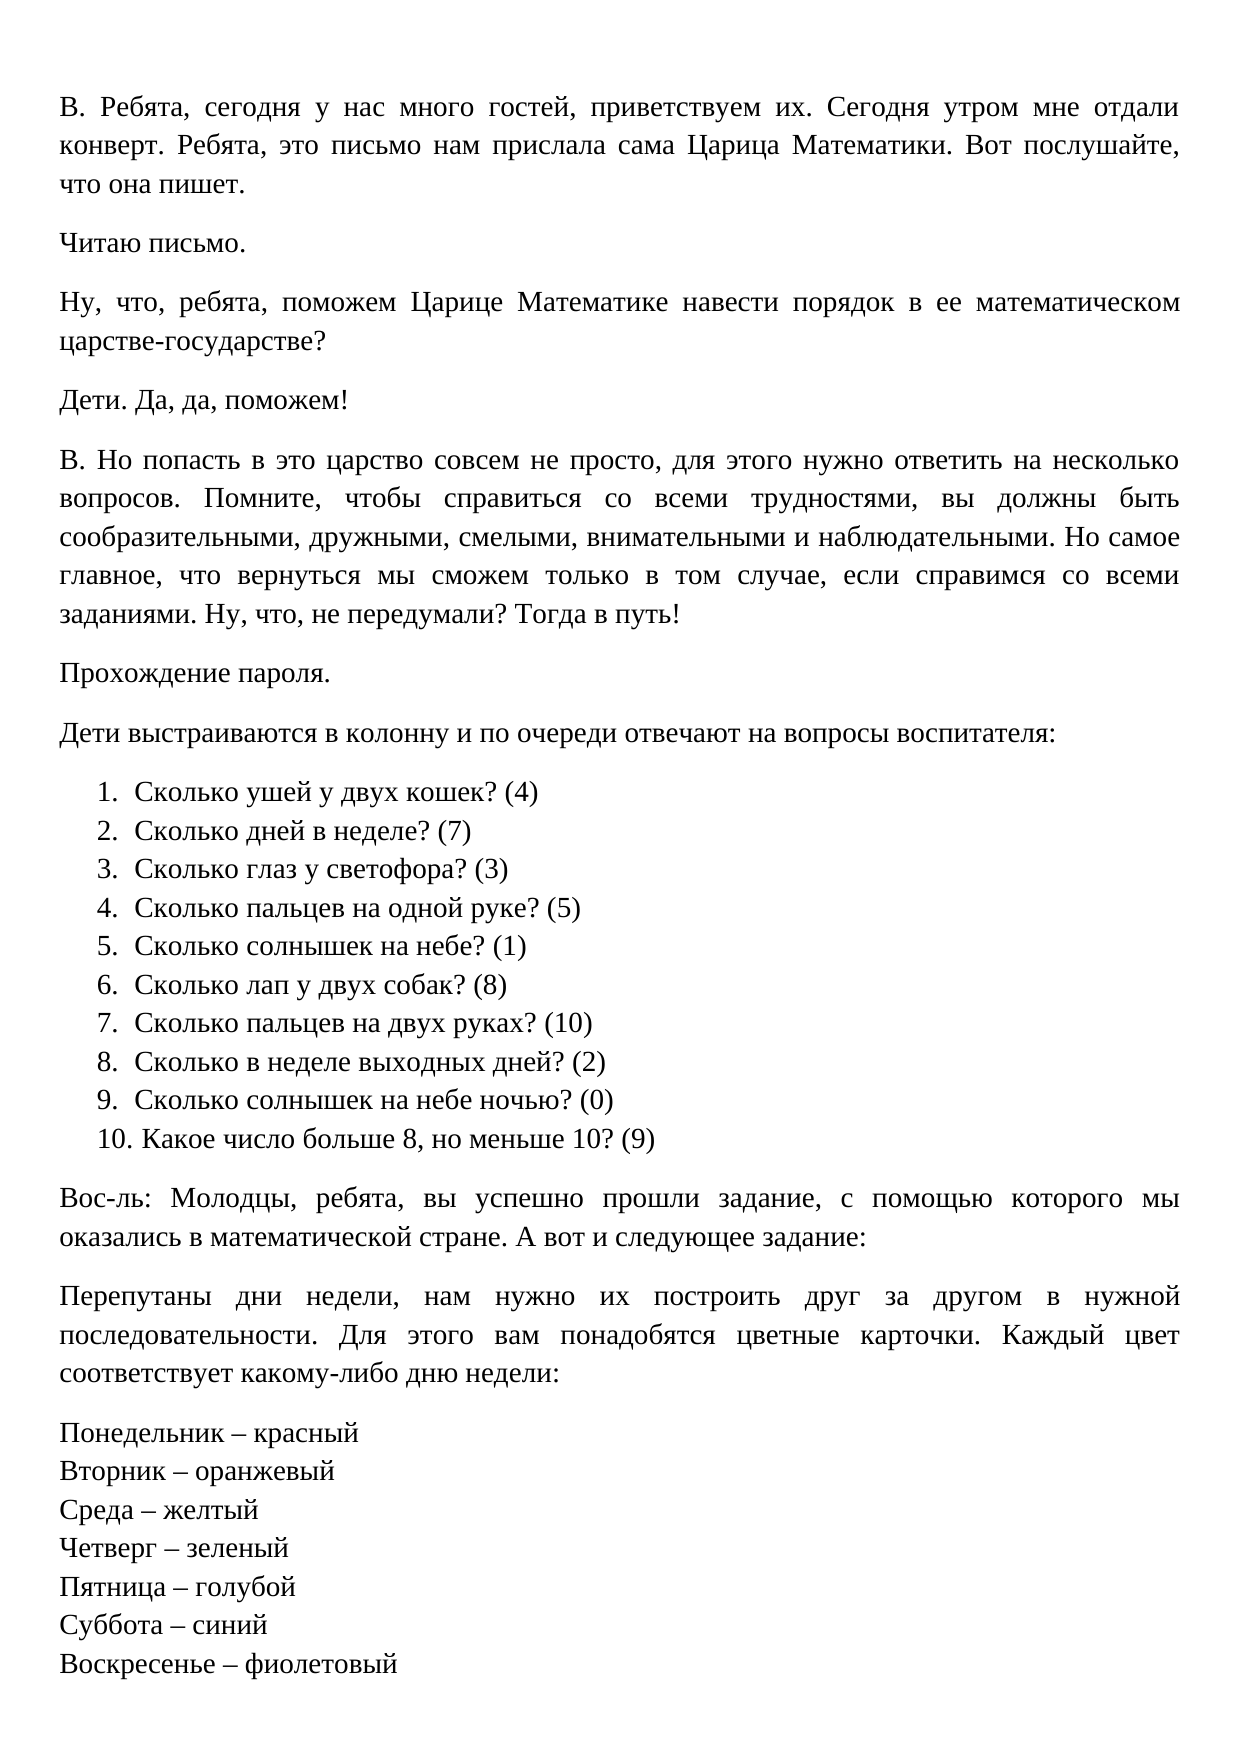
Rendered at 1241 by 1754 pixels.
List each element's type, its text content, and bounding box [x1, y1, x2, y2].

list Сколько лап у двух собак? (8) [97, 967, 1181, 1000]
text Воскресенье – фиолетовый [59, 1646, 1181, 1679]
text Вос-ль: Молодцы, ребята, вы успешно прошли задание, с помощью которого мы оказались в математической стране. А вот и следующее задание: [59, 1180, 1181, 1252]
text Дети. Да, да, поможем! [59, 382, 1181, 416]
text Пятница – голубой [59, 1569, 1181, 1602]
text Прохождение пароля. [59, 655, 1181, 689]
list Сколько глаз у светофора? (3) [97, 851, 1181, 885]
list Сколько ушей у двух кошек? (4) [97, 774, 1181, 808]
text Понедельник – красный [59, 1415, 1181, 1448]
list Сколько пальцев на двух руках? (10) [97, 1005, 1181, 1039]
list Какое число больше 8, но меньше 10? (9) [97, 1121, 1181, 1154]
text Вторник – оранжевый [59, 1453, 1181, 1487]
text Четверг – зеленый [59, 1530, 1181, 1564]
text Суббота – синий [59, 1607, 1181, 1641]
text Читаю письмо. [59, 225, 1181, 259]
text Перепутаны дни недели, нам нужно их построить друг за другом в нужной последовательности. Для этого вам понадобятся цветные карточки. Каждый цвет соответствует какому-либо дню недели: [59, 1278, 1181, 1389]
text В. Но попасть в это царство совсем не просто, для этого нужно ответить на несколько вопросов. Помните, чтобы справиться со всеми трудностями, вы должны быть сообразительными, дружными, смелыми, внимательными и наблюдательными. Но самое главное, что вернуться мы сможем только в том случае, если справимся со всеми заданиями. Ну, что, не передумали? Тогда в путь! [59, 442, 1181, 629]
text Дети выстраиваются в колонну и по очереди отвечают на вопросы воспитателя: [59, 715, 1181, 748]
text Среда – желтый [59, 1492, 1181, 1525]
text В. Ребята, сегодня у нас много гостей, приветствуем их. Сегодня утром мне отдали конверт. Ребята, это письмо нам прислала сама Царица Математики. Вот послушайте, что она пишет. [59, 89, 1181, 199]
list Сколько солнышек на небе? (1) [97, 928, 1181, 962]
list Сколько дней в неделе? (7) [97, 813, 1181, 846]
list Сколько в неделе выходных дней? (2) [97, 1044, 1181, 1077]
list Сколько солнышек на небе ночью? (0) [97, 1082, 1181, 1116]
text Ну, что, ребята, поможем Царице Математике навести порядок в ее математическом царстве-государстве? [59, 284, 1181, 357]
list Сколько пальцев на одной руке? (5) [97, 890, 1181, 923]
